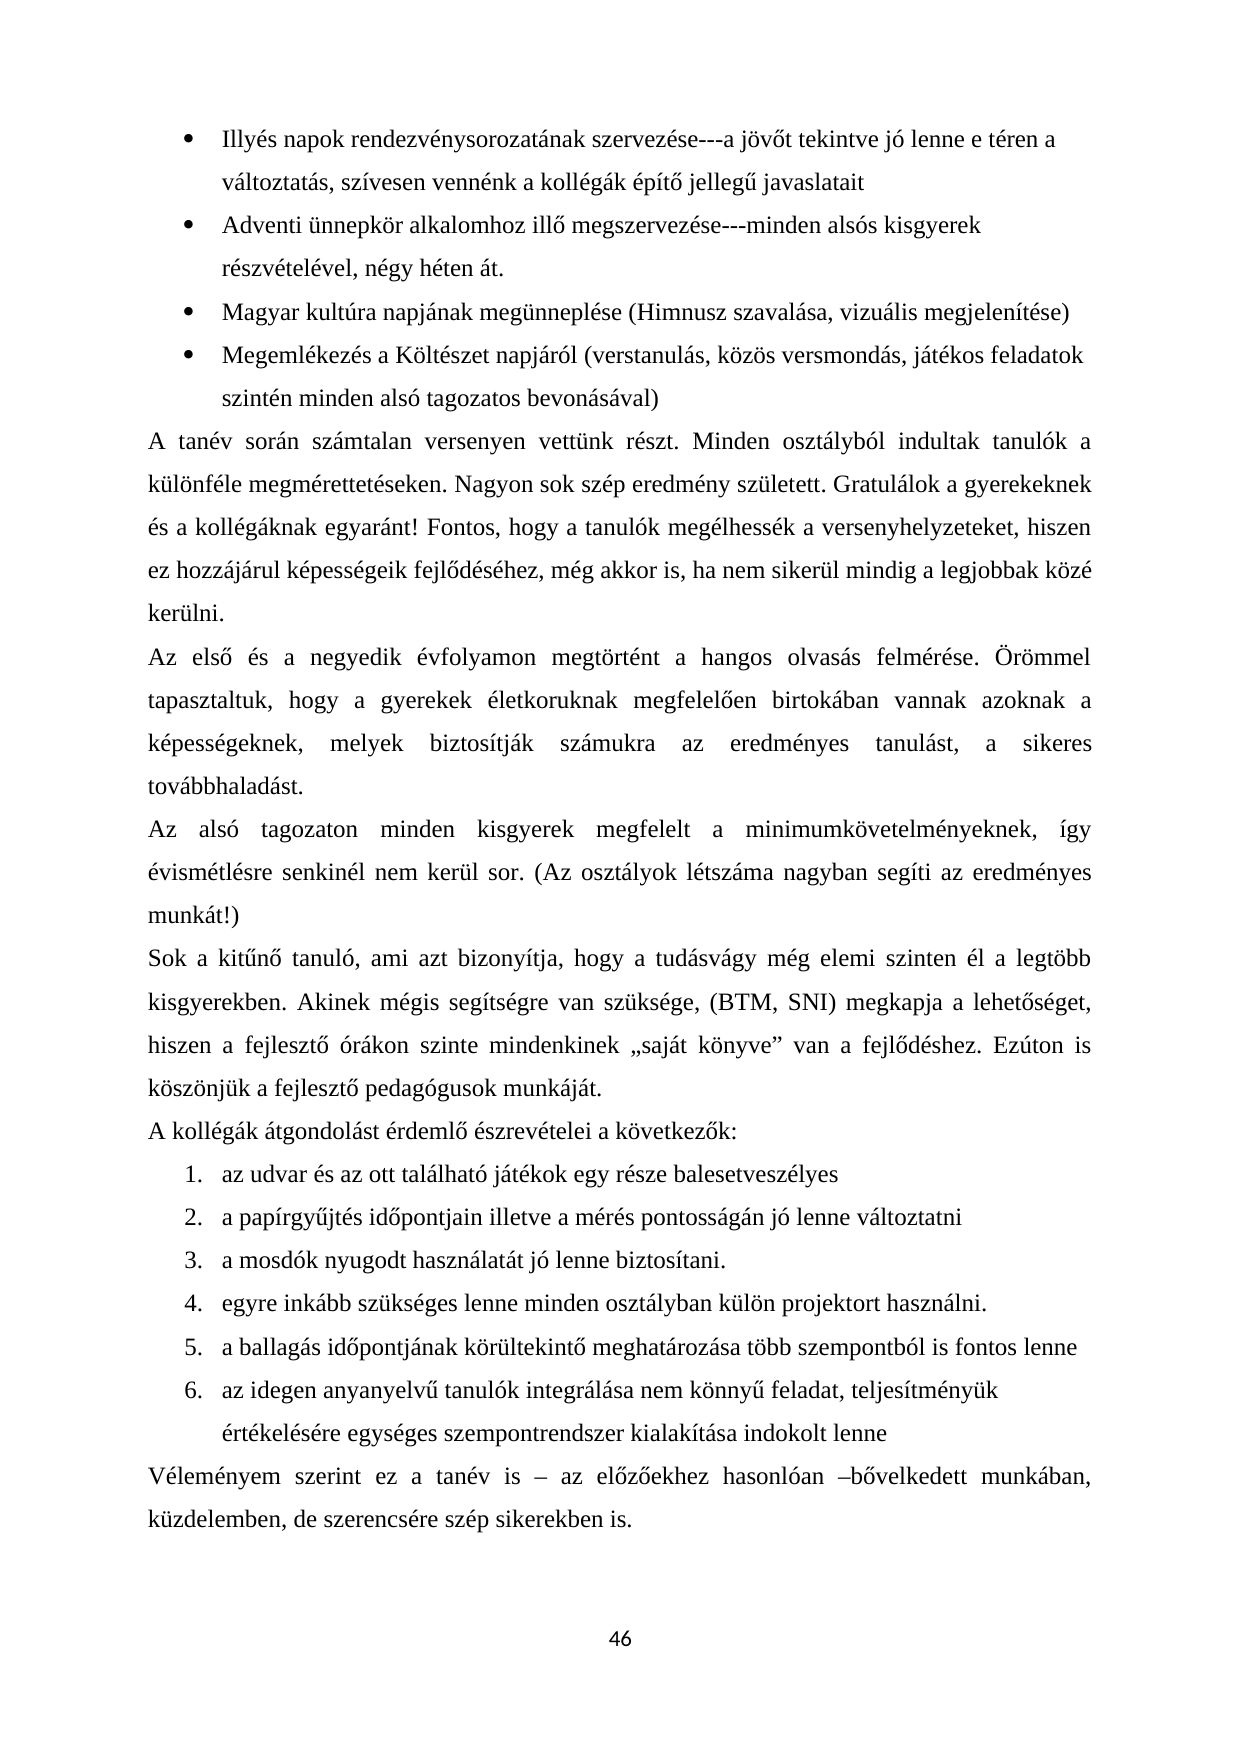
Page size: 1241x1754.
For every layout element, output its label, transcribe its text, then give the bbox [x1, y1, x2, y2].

list a ballagás időpontjának körültekintő meghatározása több szempontból is fontos lenne [184, 1332, 1092, 1360]
text Az alsó tagozaton minden kisgyerek megfelelt a minimumkövetelményeknek, így évismétlésre senkinél nem kerül sor. (Az osztályok létszáma nagyban segíti az eredményes munkát!) [148, 814, 1092, 929]
list egyre inkább szükséges lenne minden osztályban külön projektort használni. [184, 1288, 1092, 1317]
text Az első és a negyedik évfolyamon megtörtént a hangos olvasás felmérése. Örömmel tapasztaltuk, hogy a gyerekek életkoruknak megfelelően birtokában vannak azoknak a képességeknek, melyek biztosítják számukra az eredményes tanulást, a sikeres továbbhaladást. [148, 642, 1092, 800]
list a papírgyűjtés időpontjain illetve a mérés pontosságán jó lenne változtatni [184, 1202, 1092, 1231]
list az idegen anyanyelvű tanulók integrálása nem könnyű feladat, teljesítményük értékelésére egységes szempontrendszer kialakítása indokolt lenne [184, 1375, 1092, 1447]
list Illyés napok rendezvénysorozatának szervezése---a jövőt tekintve jó lenne e téren a változtatás, szívesen vennénk a kollégák építő jellegű javaslatait [184, 124, 1092, 196]
text A kollégák átgondolást érdemlő észrevételei a következők: [148, 1116, 1092, 1145]
text A tanév során számtalan versenyen vettünk részt. Minden osztályból indultak tanulók a különféle megmérettetéseken. Nagyon sok szép eredmény született. Gratulálok a gyerekeknek és a kollégáknak egyaránt! Fontos, hogy a tanulók megélhessék a versenyhelyzeteket, hiszen ez hozzájárul képességeik fejlődéséhez, még akkor is, ha nem sikerül mindig a legjobbak közé kerülni. [148, 426, 1092, 627]
list Adventi ünnepkör alkalomhoz illő megszervezése---minden alsós kisgyerek részvételével, négy héten át. [184, 210, 1092, 282]
text Sok a kitűnő tanuló, ami azt bizonyítja, hogy a tudásvágy még elemi szinten él a legtöbb kisgyerekben. Akinek mégis segítségre van szüksége, (BTM, SNI) megkapja a lehetőséget, hiszen a fejlesztő órákon szinte mindenkinek „saját könyve” van a fejlődéshez. Ezúton is köszönjük a fejlesztő pedagógusok munkáját. [148, 943, 1092, 1102]
list Megemlékezés a Költészet napjáról (verstanulás, közös versmondás, játékos feladatok szintén minden alsó tagozatos bevonásával) [184, 340, 1092, 412]
list az udvar és az ott található játékok egy része balesetveszélyes [184, 1159, 1092, 1188]
text Véleményem szerint ez a tanév is – az előzőekhez hasonlóan –bővelkedett munkában, küzdelemben, de szerencsére szép sikerekben is. [148, 1461, 1092, 1533]
list a mosdók nyugodt használatát jó lenne biztosítani. [184, 1245, 1092, 1274]
list Magyar kultúra napjának megünneplése (Himnusz szavalása, vizuális megjelenítése) [184, 297, 1092, 325]
